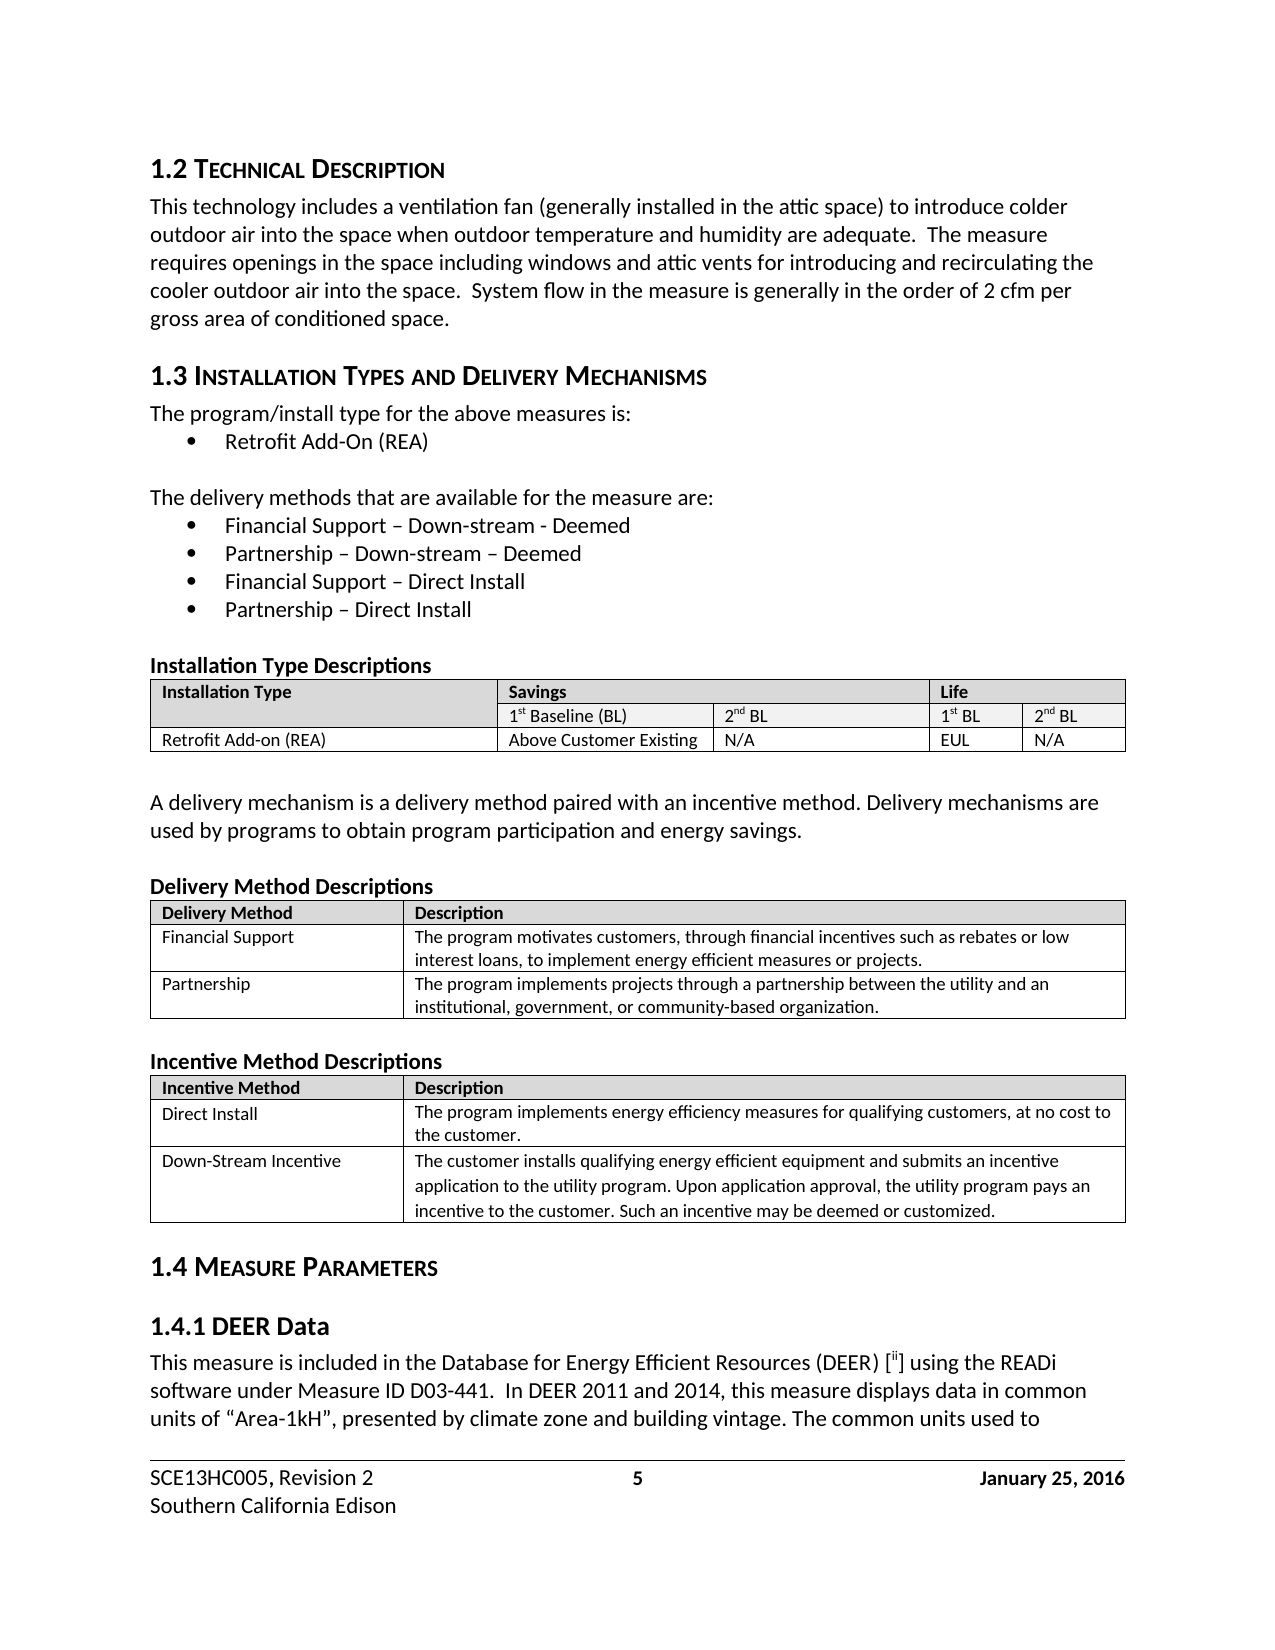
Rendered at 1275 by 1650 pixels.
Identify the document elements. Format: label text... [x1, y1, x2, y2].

text A delivery mechanism is a delivery method paired with an incentive method. Delivery mechanisms are used by programs to obtain program participation and energy savings. [150, 788, 1125, 844]
table_header Life [930, 680, 1125, 703]
table_cell Financial Support [151, 925, 403, 971]
table_cell 1st Baseline (BL) [498, 704, 713, 727]
table_header Savings [498, 680, 929, 703]
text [150, 1348, 1125, 1432]
list Partnership – Direct Install [187, 595, 1125, 623]
table_cell Retrofit Add-on (REA) [151, 728, 497, 751]
table_cell 2nd BL [714, 704, 929, 727]
text Installation Type Descriptions [150, 651, 1125, 679]
table_cell Direct Install [151, 1100, 403, 1146]
table_cell The program implements projects through a partnership between the utility and an institutional, government, or community-based organization. [404, 972, 1125, 1018]
table_cell 1st BL [930, 704, 1022, 727]
table_header Description [404, 1076, 1125, 1099]
text Incentive Method Descriptions [150, 1047, 1125, 1075]
table_cell Down-Stream Incentive [151, 1147, 403, 1222]
text This technology includes a ventilation fan (generally installed in the attic space) to introduce colder outdoor air into the space when outdoor temperature and humidity are adequate. The measure requires openings in the space including windows and attic vents for introducing and recirculating the cooler outdoor air into the space. System flow in the measure is generally in the order of 2 cfm per gross area of conditioned space. [150, 192, 1125, 332]
table_cell The customer installs qualifying energy efficient equipment and submits an incentive application to the utility program. Upon application approval, the utility program pays an incentive to the customer. Such an incentive may be deemed or customized. [404, 1147, 1125, 1222]
text The program/install type for the above measures is: [150, 399, 1125, 427]
list Financial Support – Direct Install [187, 567, 1125, 595]
subtitle 1.2 Technical Description [150, 150, 1125, 186]
table_header Delivery Method [151, 901, 403, 924]
table_cell N/A [714, 728, 929, 751]
table_header Incentive Method [151, 1076, 403, 1099]
table_cell Above Customer Existing [498, 728, 713, 751]
text The delivery methods that are available for the measure are: [150, 483, 1125, 511]
list Retrofit Add-On (REA) [187, 427, 1125, 455]
table_header Description [404, 901, 1125, 924]
table_cell 2nd BL [1023, 704, 1125, 727]
list Financial Support – Down-stream - Deemed [187, 511, 1125, 539]
table_cell N/A [1023, 728, 1125, 751]
table_header Installation Type [151, 680, 497, 727]
subtitle 1.4 Measure Parameters [150, 1248, 1125, 1284]
table_cell EUL [930, 728, 1022, 751]
subtitle 1.3 Installation Types and Delivery Mechanisms [150, 357, 1125, 393]
subtitle 1.4.1 DEER Data [150, 1309, 1125, 1342]
table_cell The program implements energy efficiency measures for qualifying customers, at no cost to the customer. [404, 1100, 1125, 1146]
list Partnership – Down-stream – Deemed [187, 539, 1125, 567]
text Delivery Method Descriptions [150, 872, 1125, 900]
table_cell The program motivates customers, through financial incentives such as rebates or low interest loans, to implement energy efficient measures or projects. [404, 925, 1125, 971]
table_cell Partnership [151, 972, 403, 1018]
